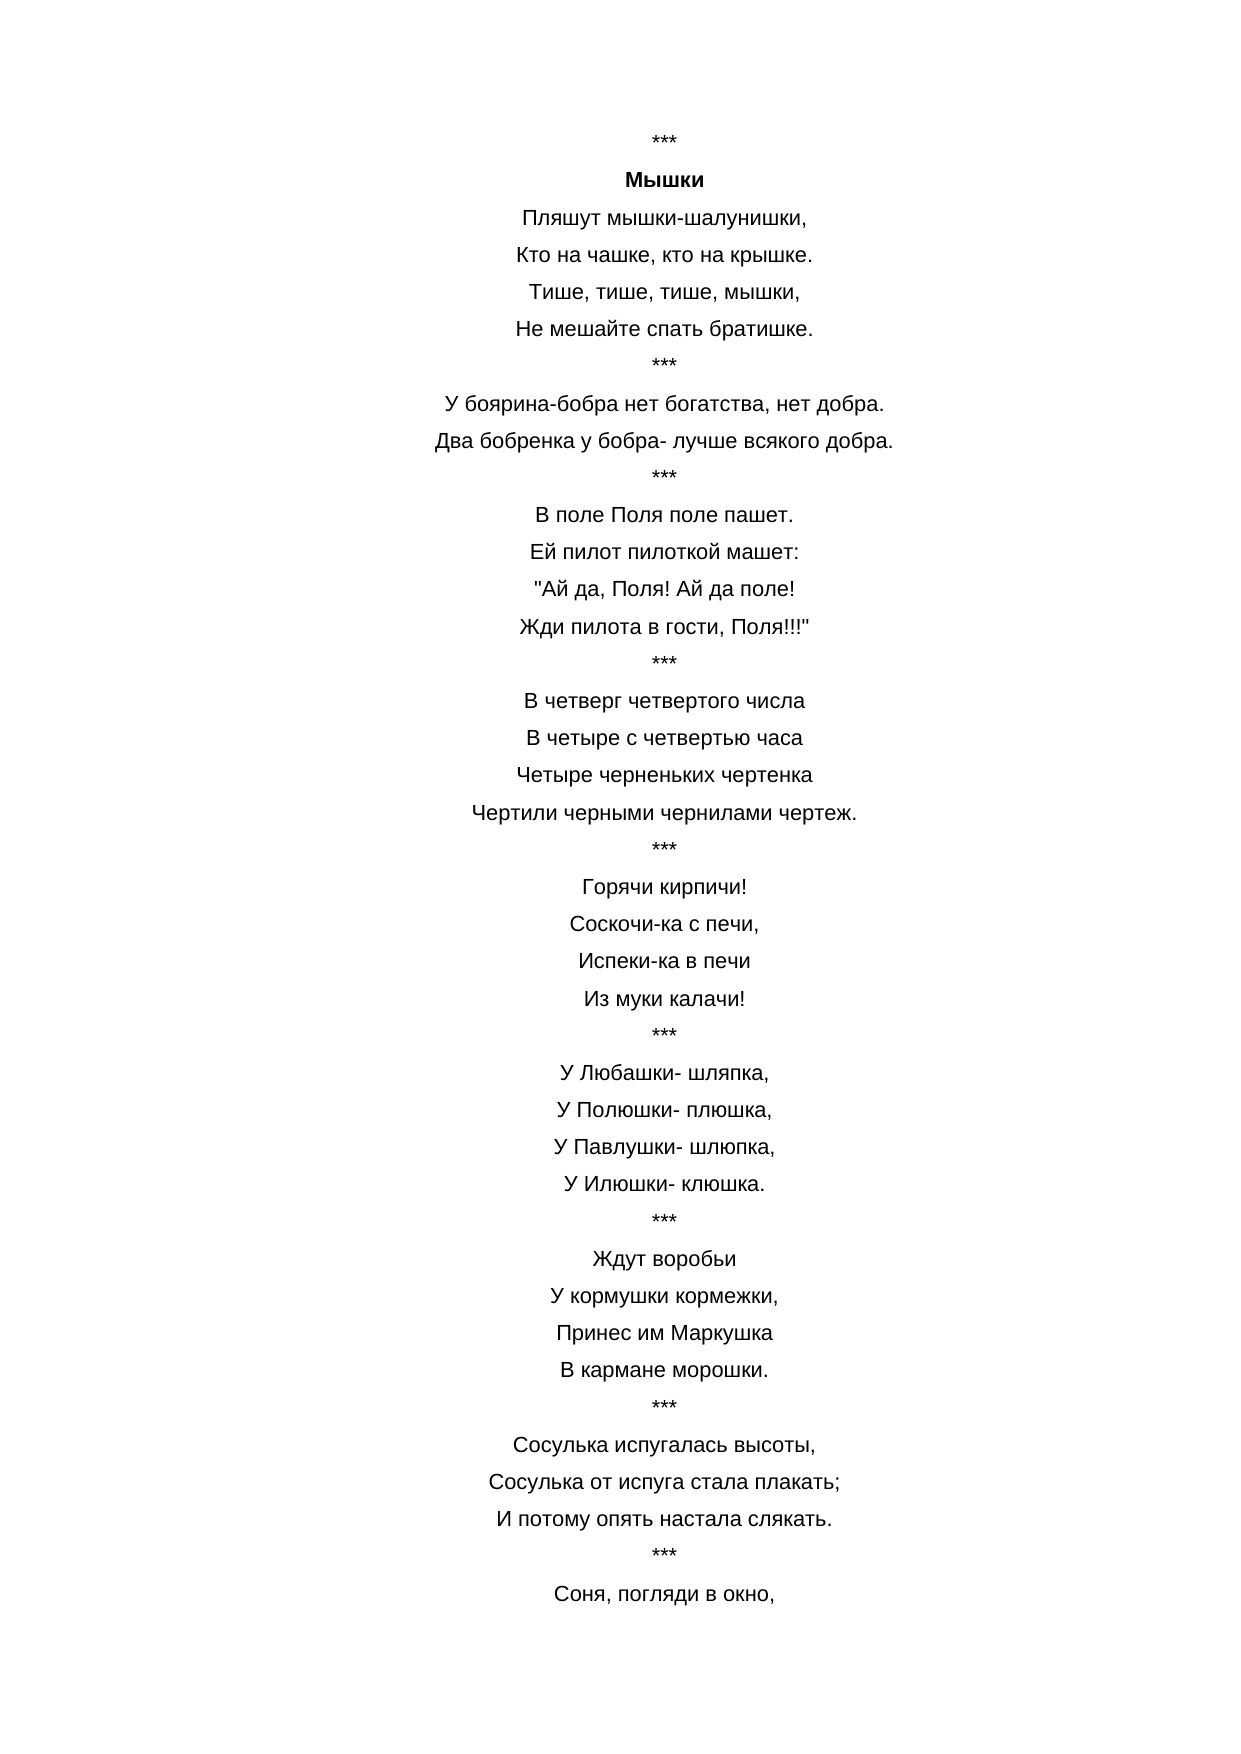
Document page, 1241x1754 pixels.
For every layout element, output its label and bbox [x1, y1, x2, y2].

text [177, 118, 1152, 1606]
